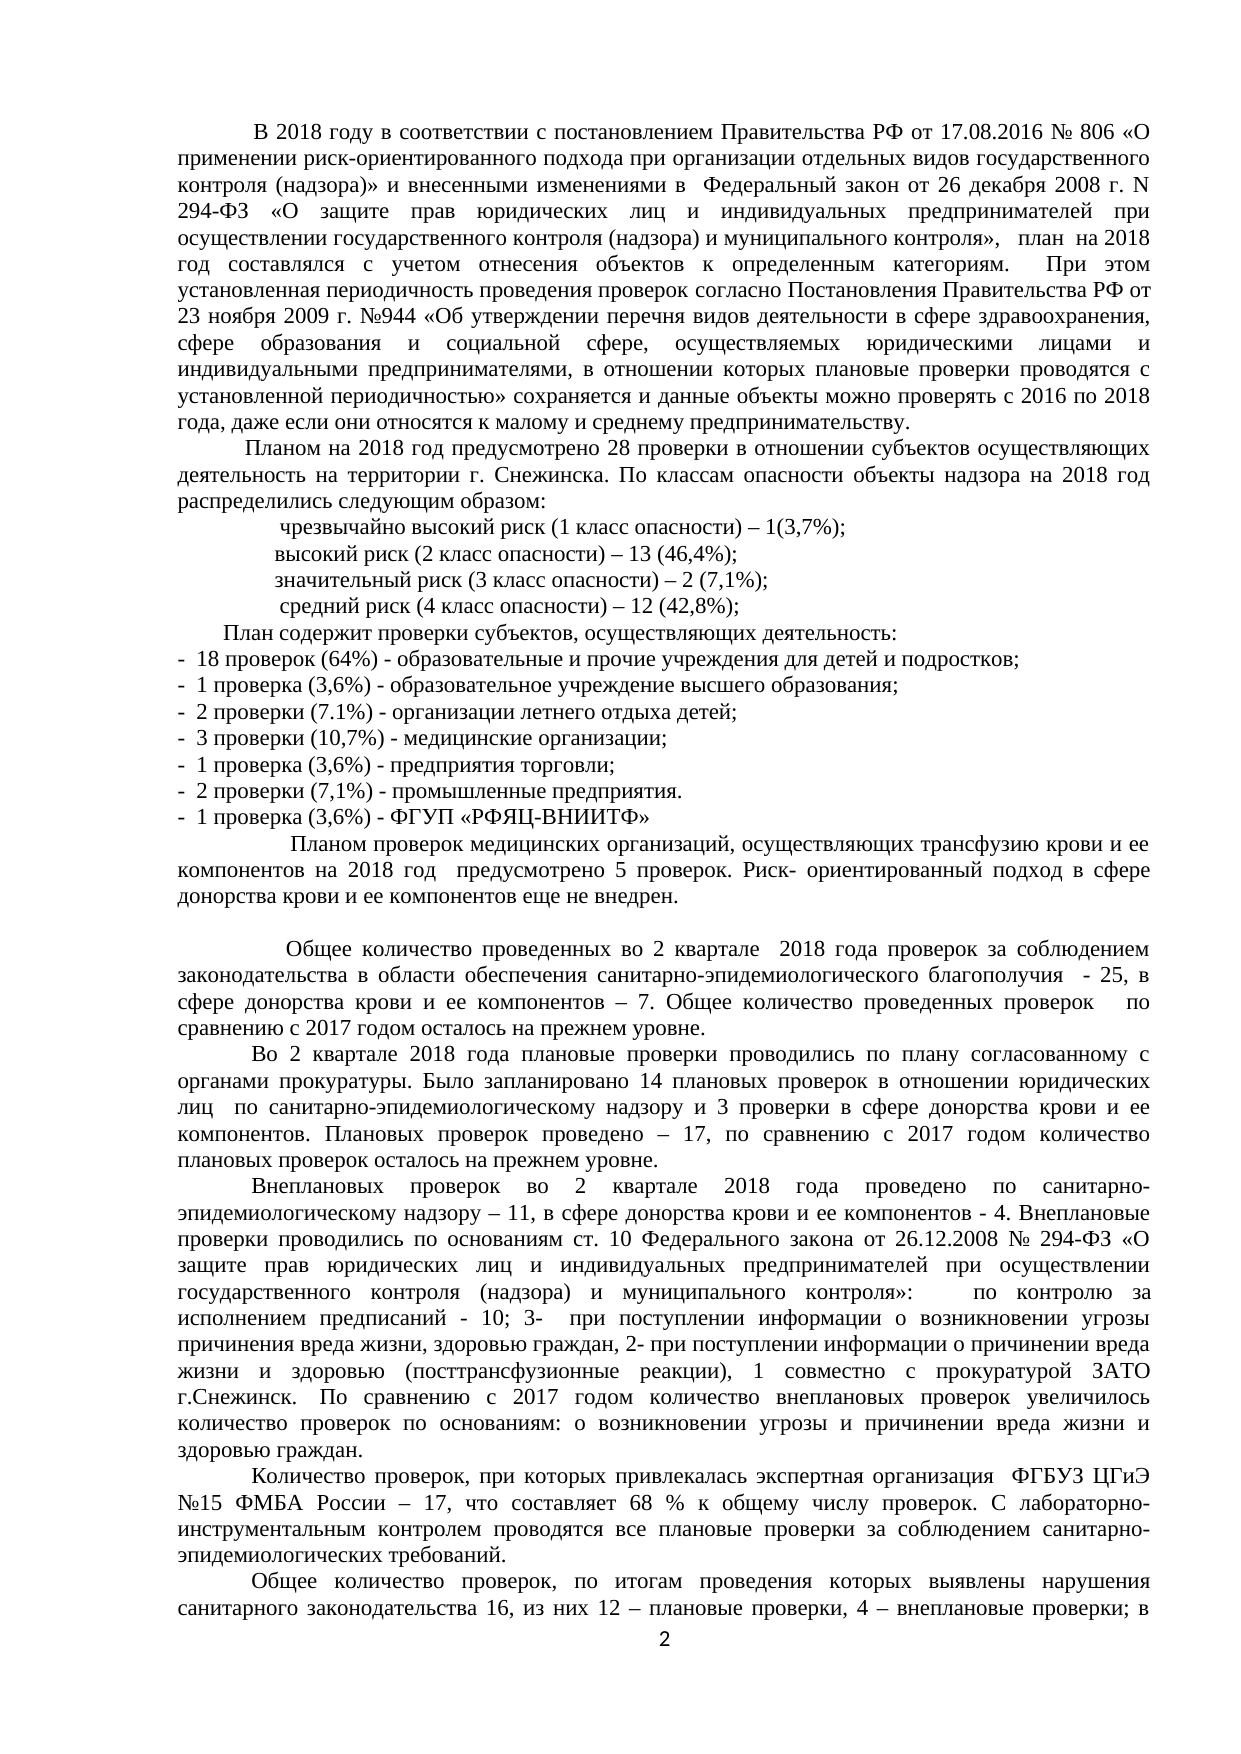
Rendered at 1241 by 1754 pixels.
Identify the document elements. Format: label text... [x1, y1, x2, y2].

text - 2 проверки (7.1%) - организации летнего отдыха детей; [177, 698, 1152, 724]
text чрезвычайно высокий риск (1 класс опасности) – 1(3,7%); [177, 513, 1152, 540]
text Во 2 квартале 2018 года плановые проверки проводились по плану согласованному с органами прокуратуры. Было запланировано 14 плановых проверок в отношении юридических лиц по санитарно-эпидемиологическому надзору и 3 проверки в сфере донорства крови и ее компонентов. Плановых проверок проведено – 17, по сравнению с 2017 годом количество плановых проверок осталось на прежнем уровне. [177, 1041, 1152, 1172]
text - 18 проверок (64%) - образовательные и прочие учреждения для детей и подростков; [177, 645, 1152, 672]
text План содержит проверки субъектов, осуществляющих деятельность: [177, 619, 1152, 645]
text Планом проверок медицинских организаций, осуществляющих трансфузию крови и ее компонентов на 2018 год предусмотрено 5 проверок. Риск- ориентированный подход в сфере донорства крови и ее компонентов еще не внедрен. [177, 830, 1152, 909]
text Планом на 2018 год предусмотрено 28 проверки в отношении субъектов осуществляющих деятельность на территории г. Снежинска. По классам опасности объекты надзора на 2018 год распределились следующим образом: [177, 434, 1152, 513]
text - 1 проверка (3,6%) - ФГУП «РФЯЦ-ВНИИТФ» [177, 803, 1152, 830]
text средний риск (4 класс опасности) – 12 (42,8%); [251, 592, 1152, 619]
text В 2018 году в соответствии с постановлением Правительства РФ от 17.08.2016 № 806 «О применении риск-ориентированного подхода при организации отдельных видов государственного контроля (надзора)» и внесенными изменениями в Федеральный закон от 26 декабря 2008 г. N 294-ФЗ «О защите прав юридических лиц и индивидуальных предпринимателей при осуществлении государственного контроля (надзора) и муниципального контроля», план на 2018 год составлялся с учетом отнесения объектов к определенным категориям. При этом установленная периодичность проведения проверок согласно Постановления Правительства РФ от 23 ноября 2009 г. №944 «Об утверждении перечня видов деятельности в сфере здравоохранения, сфере образования и социальной сфере, осуществляемых юридическими лицами и индивидуальными предпринимателями, в отношении которых плановые проверки проводятся с установленной периодичностью» сохраняется и данные объекты можно проверять с 2016 по 2018 года, даже если они относятся к малому и среднему предпринимательству. [177, 118, 1152, 434]
text - 1 проверка (3,6%) - предприятия торговли; [177, 751, 1152, 777]
text - 3 проверки (10,7%) - медицинские организации; [177, 724, 1152, 751]
text Количество проверок, при которых привлекалась экспертная организация ФГБУЗ ЦГиЭ №15 ФМБА России – 17, что составляет 68 % к общему числу проверок. С лабораторно-инструментальным контролем проводятся все плановые проверки за соблюдением санитарно-эпидемиологических требований. [177, 1462, 1152, 1568]
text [177, 1568, 1152, 1620]
text - 2 проверки (7,1%) - промышленные предприятия. [177, 777, 1152, 803]
text высокий риск (2 класс опасности) – 13 (46,4%); [177, 540, 1152, 566]
text значительный риск (3 класс опасности) – 2 (7,1%); [177, 566, 1152, 592]
text Внеплановых проверок во 2 квартале 2018 года проведено по санитарно-эпидемиологическому надзору – 11, в сфере донорства крови и ее компонентов - 4. Внеплановые проверки проводились по основаниям ст. 10 Федерального закона от 26.12.2008 № 294-ФЗ «О защите прав юридических лиц и индивидуальных предпринимателей при осуществлении государственного контроля (надзора) и муниципального контроля»: по контролю за исполнением предписаний - 10; 3- при поступлении информации о возникновении угрозы причинения вреда жизни, здоровью граждан, 2- при поступлении информации о причинении вреда жизни и здоровью (посттрансфузионные реакции), 1 совместно с прокуратурой ЗАТО г.Снежинск. По сравнению с 2017 годом количество внеплановых проверок увеличилось количество проверок по основаниям: о возникновении угрозы и причинении вреда жизни и здоровью граждан. [177, 1172, 1152, 1462]
text - 1 проверка (3,6%) - образовательное учреждение высшего образования; [177, 672, 1152, 698]
text Общее количество проведенных во 2 квартале 2018 года проверок за соблюдением законодательства в области обеспечения санитарно-эпидемиологического благополучия - 25, в сфере донорства крови и ее компонентов – 7. Общее количество проведенных проверок по сравнению с 2017 годом осталось на прежнем уровне. [177, 935, 1152, 1041]
